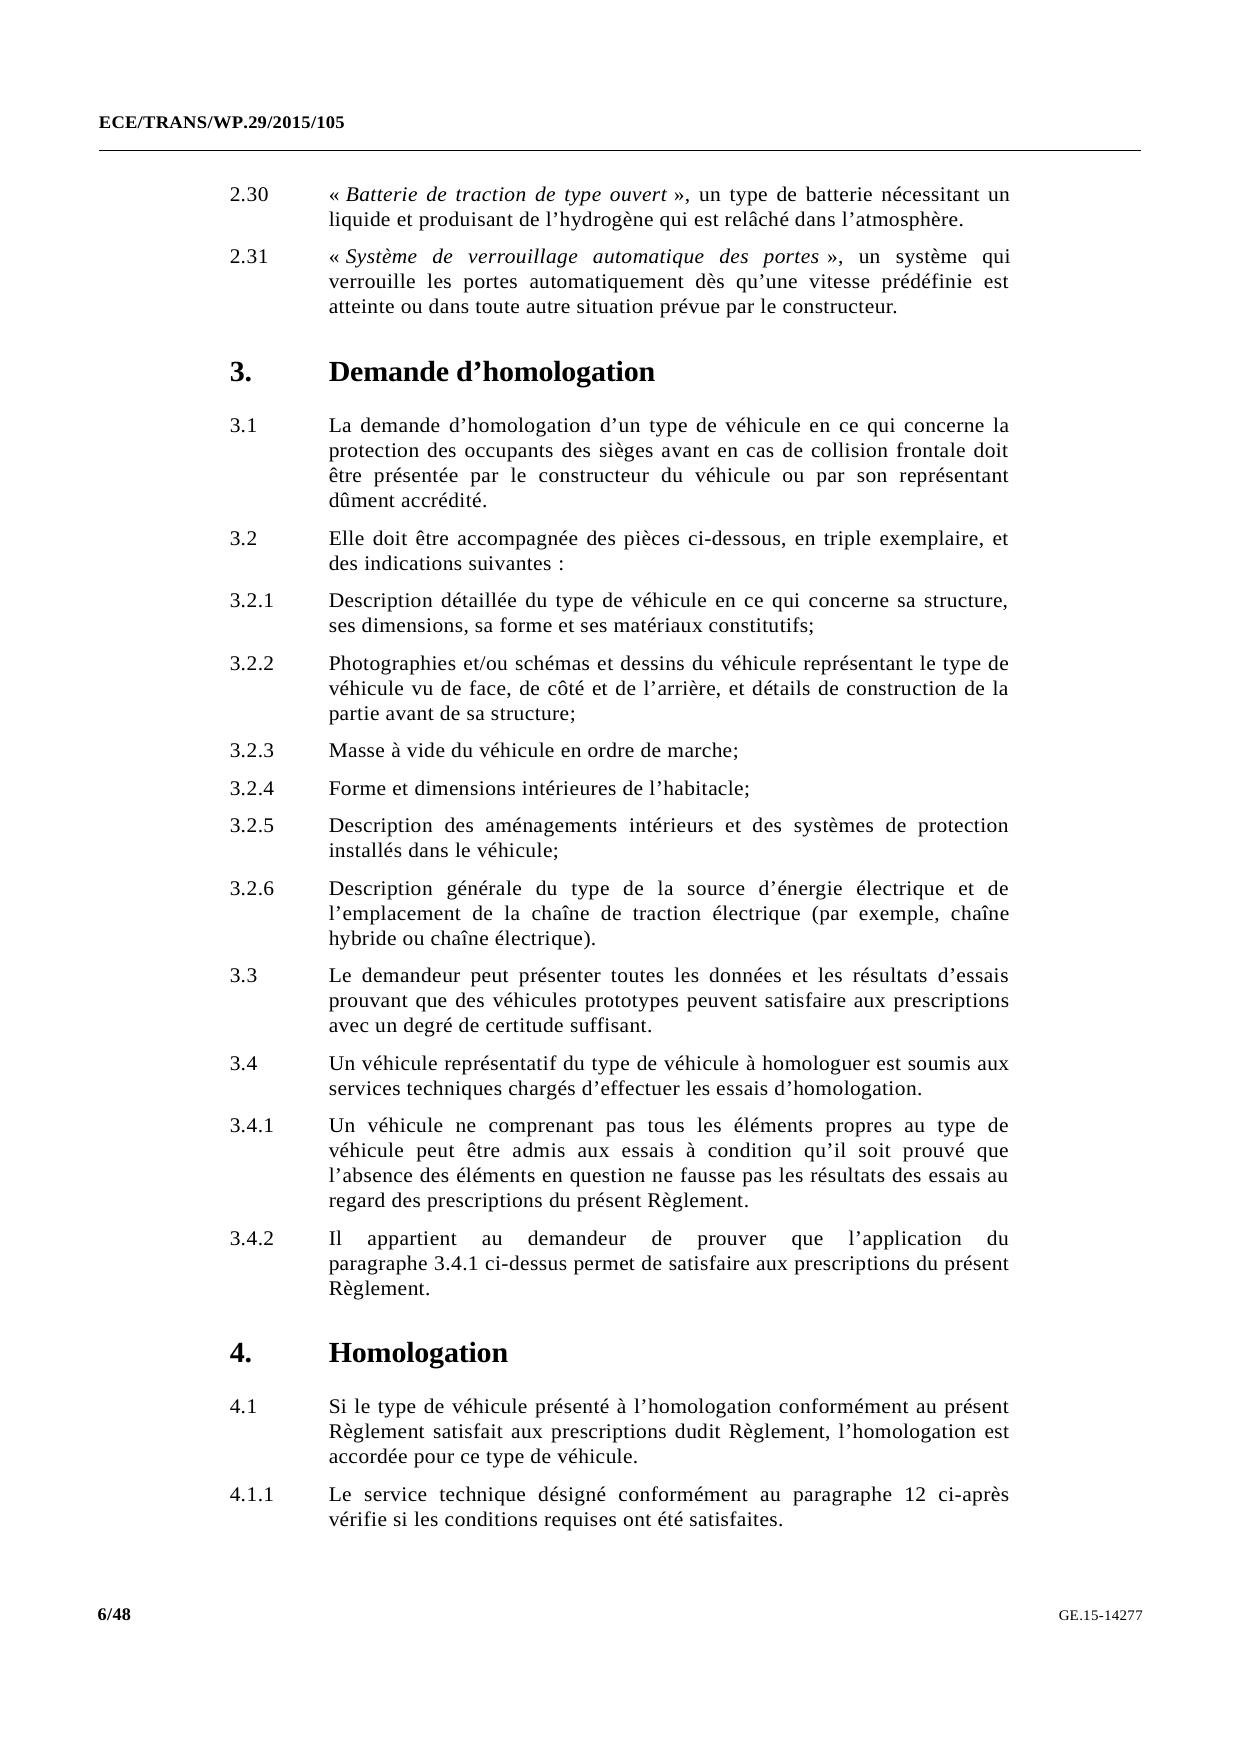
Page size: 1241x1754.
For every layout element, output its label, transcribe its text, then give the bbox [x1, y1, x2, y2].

text 3.2.1 Description détaillée du type de véhicule en ce qui concerne sa structure, ses dimensions, sa forme et ses matériaux constitutifs; [229, 588, 1011, 638]
text 3.2.3 Masse à vide du véhicule en ordre de marche; [229, 738, 1011, 763]
text 3.2.6 Description générale du type de la source d’énergie électrique et de l’emplacement de la chaîne de traction électrique (par exemple, chaîne hybride ou chaîne électrique). [229, 875, 1011, 950]
text 3. Demande d’homologation [97, 356, 1011, 388]
text 3.4.1 Un véhicule ne comprenant pas tous les éléments propres au type de véhicule peut être admis aux essais à condition qu’il soit prouvé que l’absence des éléments en question ne fausse pas les résultats des essais au regard des prescriptions du présent Règlement. [229, 1113, 1011, 1213]
text 3.4 Un véhicule représentatif du type de véhicule à homologuer est soumis aux services techniques chargés d’effectuer les essais d’homologation. [229, 1050, 1011, 1100]
text 4.1.1 Le service technique désigné conformément au paragraphe 12 ci-après vérifie si les conditions requises ont été satisfaites. [229, 1481, 1011, 1531]
text 3.3 Le demandeur peut présenter toutes les données et les résultats d’essais prouvant que des véhicules prototypes peuvent satisfaire aux prescriptions avec un degré de certitude suffisant. [229, 963, 1011, 1038]
text 2.30 « Batterie de traction de type ouvert », un type de batterie nécessitant un liquide et produisant de l’hydrogène qui est relâché dans l’atmosphère. [229, 181, 1011, 231]
text 3.1 La demande d’homologation d’un type de véhicule en ce qui concerne la protection des occupants des sièges avant en cas de collision frontale doit être présentée par le constructeur du véhicule ou par son représentant dûment accrédité. [229, 413, 1011, 513]
text 3.4.2 Il appartient au demandeur de prouver que l’application du paragraphe 3.4.1 ci-dessus permet de satisfaire aux prescriptions du présent Règlement. [229, 1225, 1011, 1300]
text 3.2 Elle doit être accompagnée des pièces ci-dessous, en triple exemplaire, et des indications suivantes : [229, 525, 1011, 575]
text 4.1 Si le type de véhicule présenté à l’homologation conformément au présent Règlement satisfait aux prescriptions dudit Règlement, l’homologation est accordée pour ce type de véhicule. [229, 1394, 1011, 1469]
text 4. Homologation [97, 1338, 1011, 1369]
text 3.2.4 Forme et dimensions intérieures de l’habitacle; [229, 775, 1011, 800]
text 3.2.5 Description des aménagements intérieurs et des systèmes de protection installés dans le véhicule; [229, 813, 1011, 863]
text 2.31 « Système de verrouillage automatique des portes », un système qui verrouille les portes automatiquement dès qu’une vitesse prédéfinie est atteinte ou dans toute autre situation prévue par le constructeur. [229, 244, 1011, 319]
text 3.2.2 Photographies et/ou schémas et dessins du véhicule représentant le type de véhicule vu de face, de côté et de l’arrière, et détails de construction de la partie avant de sa structure; [229, 650, 1011, 725]
